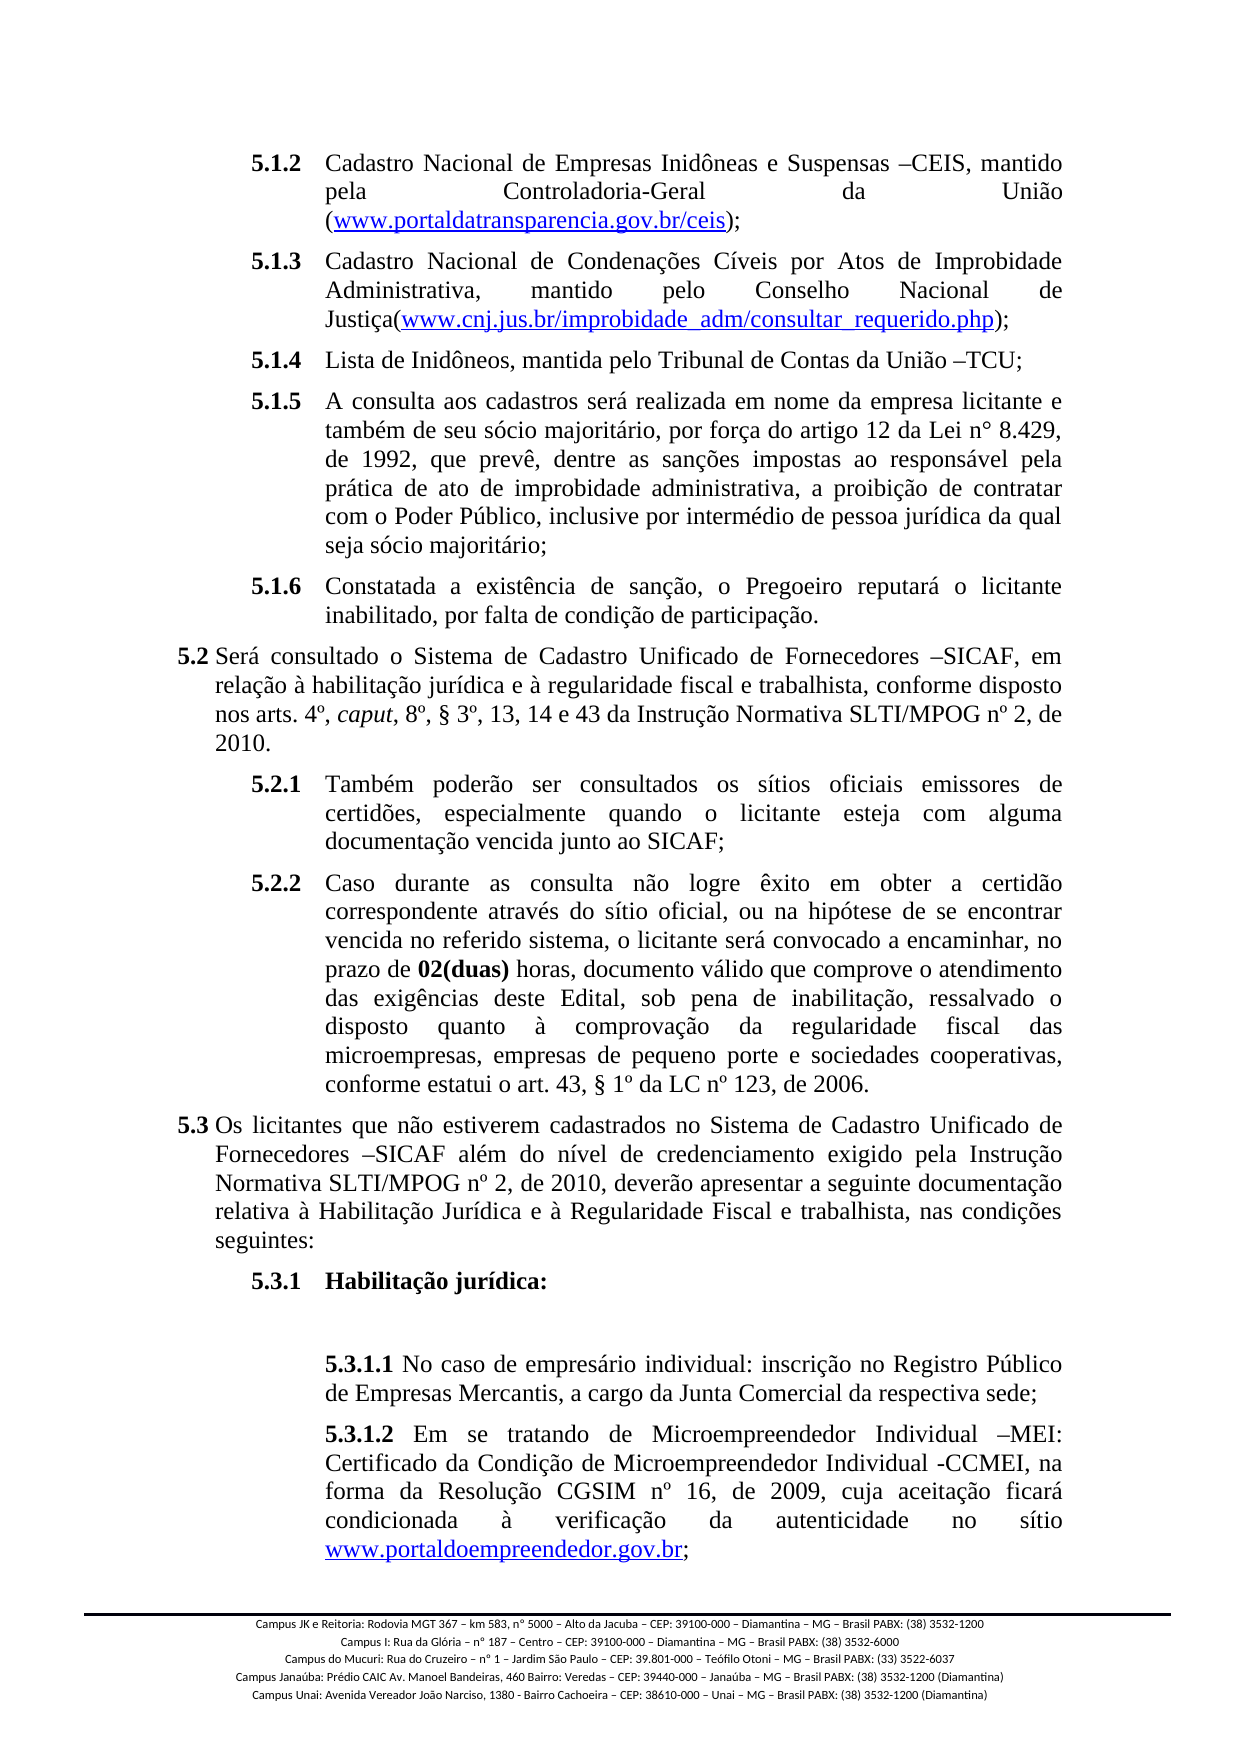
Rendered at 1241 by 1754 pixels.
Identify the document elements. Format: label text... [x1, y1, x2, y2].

list Lista de Inidôneos, mantida pelo Tribunal de Contas da União –TCU; [251, 345, 1063, 374]
list Será consultado o Sistema de Cadastro Unificado de Fornecedores –SICAF, em relação à habilitação jurídica e à regularidade fiscal e trabalhista, conforme disposto nos arts. 4º, caput, 8º, § 3º, 13, 14 e 43 da Instrução Normativa SLTI/MPOG nº 2, de 2010. [177, 641, 1063, 756]
list Caso durante as consulta não logre êxito em obter a certidão correspondente através do sítio oficial, ou na hipótese de se encontrar vencida no referido sistema, o licitante será convocado a encaminhar, no prazo de 02(duas) horas, documento válido que comprove o atendimento das exigências deste Edital, sob pena de inabilitação, ressalvado o disposto quanto à comprovação da regularidade fiscal das microempresas, empresas de pequeno porte e sociedades cooperativas, conforme estatui o art. 43, § 1º da LC nº 123, de 2006. [251, 868, 1063, 1098]
text 5.3.1.2 Em se tratando de Microempreendedor Individual –MEI: Certificado da Condição de Microempreendedor Individual -CCMEI, na forma da Resolução CGSIM nº 16, de 2009, cuja aceitação ficará condicionada à verificação da autenticidade no sítio www.portaldoempreendedor.gov.br; [325, 1419, 1063, 1563]
list Cadastro Nacional de Condenações Cíveis por Atos de Improbidade Administrativa, mantido pelo Conselho Nacional de Justiça(www.cnj.jus.br/improbidade_adm/consultar_requerido.php); [251, 246, 1063, 333]
list A consulta aos cadastros será realizada em nome da empresa licitante e também de seu sócio majoritário, por força do artigo 12 da Lei n° 8.429, de 1992, que prevê, dentre as sanções impostas ao responsável pela prática de ato de improbidade administrativa, a proibição de contratar com o Poder Público, inclusive por intermédio de pessoa jurídica da qual seja sócio majoritário; [251, 386, 1063, 559]
list Os licitantes que não estiverem cadastrados no Sistema de Cadastro Unificado de Fornecedores –SICAF além do nível de credenciamento exigido pela Instrução Normativa SLTI/MPOG nº 2, de 2010, deverão apresentar a seguinte documentação relativa à Habilitação Jurídica e à Regularidade Fiscal e trabalhista, nas condições seguintes: [177, 1110, 1063, 1254]
list Também poderão ser consultados os sítios oficiais emissores de certidões, especialmente quando o licitante esteja com alguma documentação vencida junto ao SICAF; [251, 769, 1063, 855]
text 5.3.1.1 No caso de empresário individual: inscrição no Registro Público de Empresas Mercantis, a cargo da Junta Comercial da respectiva sede; [325, 1349, 1063, 1406]
list Habilitação jurídica: [251, 1266, 1063, 1295]
list Constatada a existência de sanção, o Pregoeiro reputará o licitante inabilitado, por falta de condição de participação. [251, 571, 1063, 629]
list Cadastro Nacional de Empresas Inidôneas e Suspensas –CEIS, mantido pela Controladoria-Geral da União (www.portaldatransparencia.gov.br/ceis); [251, 148, 1063, 234]
